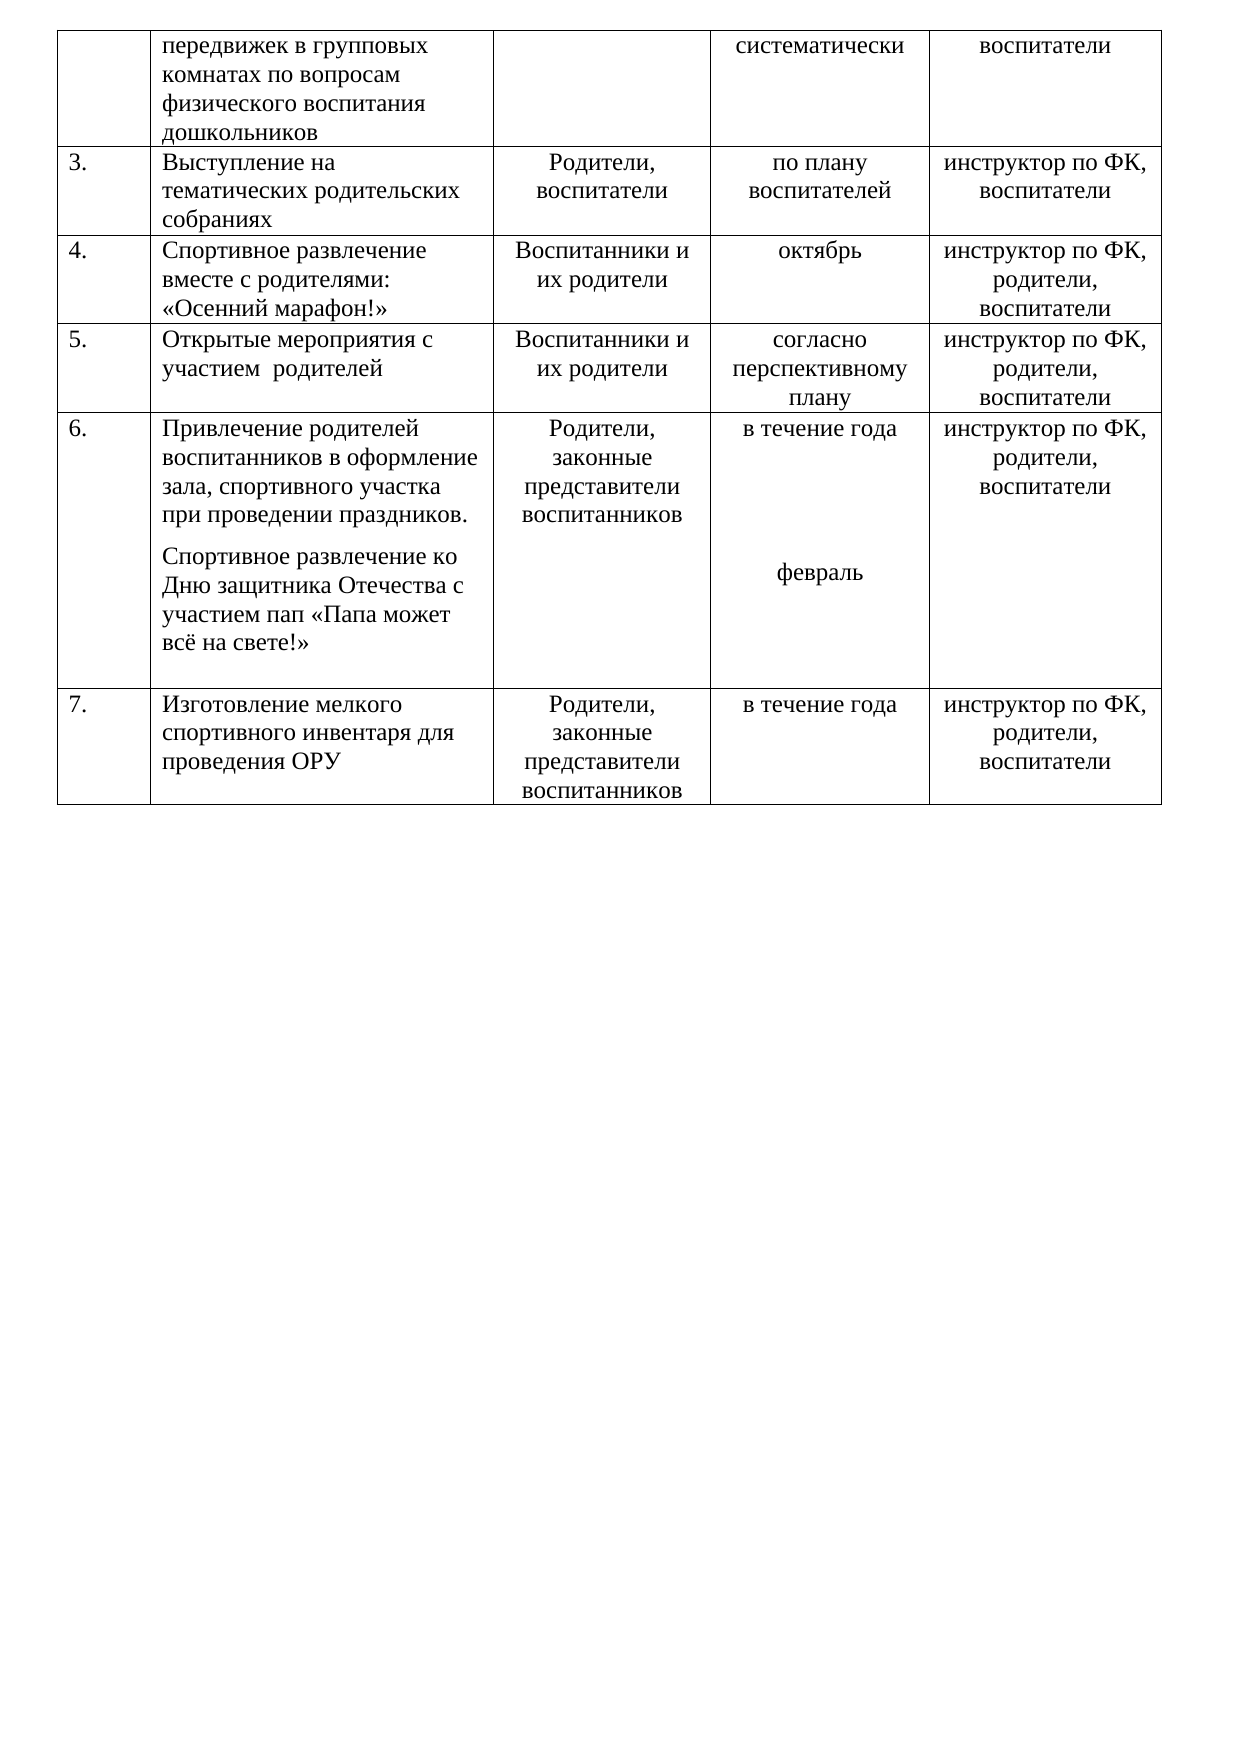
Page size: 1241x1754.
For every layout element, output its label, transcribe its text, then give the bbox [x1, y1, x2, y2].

table_cell инструктор по ФК, воспитатели [930, 147, 1161, 234]
table_cell инструктор по ФК, родители, воспитатели [930, 236, 1161, 323]
table_cell Привлечение родителей воспитанников в оформление зала, спортивного участка при проведении праздников. Спортивное развлечение ко Дню защитника Отечества с участием пап «Папа может всё на свете!» [151, 413, 493, 688]
table_cell 4. [58, 236, 150, 323]
table_cell 6. [58, 413, 150, 688]
table_cell Родители, воспитатели [494, 147, 710, 234]
table_cell 7. [58, 689, 150, 804]
table_cell Выступление на тематических родительских собраниях [151, 147, 493, 234]
table_cell 5. [58, 324, 150, 412]
table_cell согласно перспективному плану [711, 324, 929, 412]
table_cell октябрь [711, 236, 929, 323]
table_cell инструктор по ФК, родители, воспитатели [930, 689, 1161, 804]
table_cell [711, 31, 929, 146]
table_cell по плану воспитателей [711, 147, 929, 234]
table_cell Родители, законные представители воспитанников [494, 689, 710, 804]
table_cell Изготовление мелкого спортивного инвентаря для проведения ОРУ [151, 689, 493, 804]
table_cell Открытые мероприятия с участием родителей [151, 324, 493, 412]
table_cell инструктор по ФК, родители, воспитатели [930, 324, 1161, 412]
table_cell Воспитанники и их родители [494, 236, 710, 323]
table_cell в течение года февраль [711, 413, 929, 688]
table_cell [151, 31, 493, 146]
table_cell Спортивное развлечение вместе с родителями: «Осенний марафон!» [151, 236, 493, 323]
table_cell 2. [58, 31, 150, 146]
table_cell [494, 31, 710, 146]
table_cell инструктор по ФК, родители, воспитатели [930, 413, 1161, 688]
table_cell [930, 31, 1161, 146]
table_cell 3. [58, 147, 150, 234]
table_cell Воспитанники и их родители [494, 324, 710, 412]
table_cell в течение года [711, 689, 929, 804]
table_cell Родители, законные представители воспитанников [494, 413, 710, 688]
